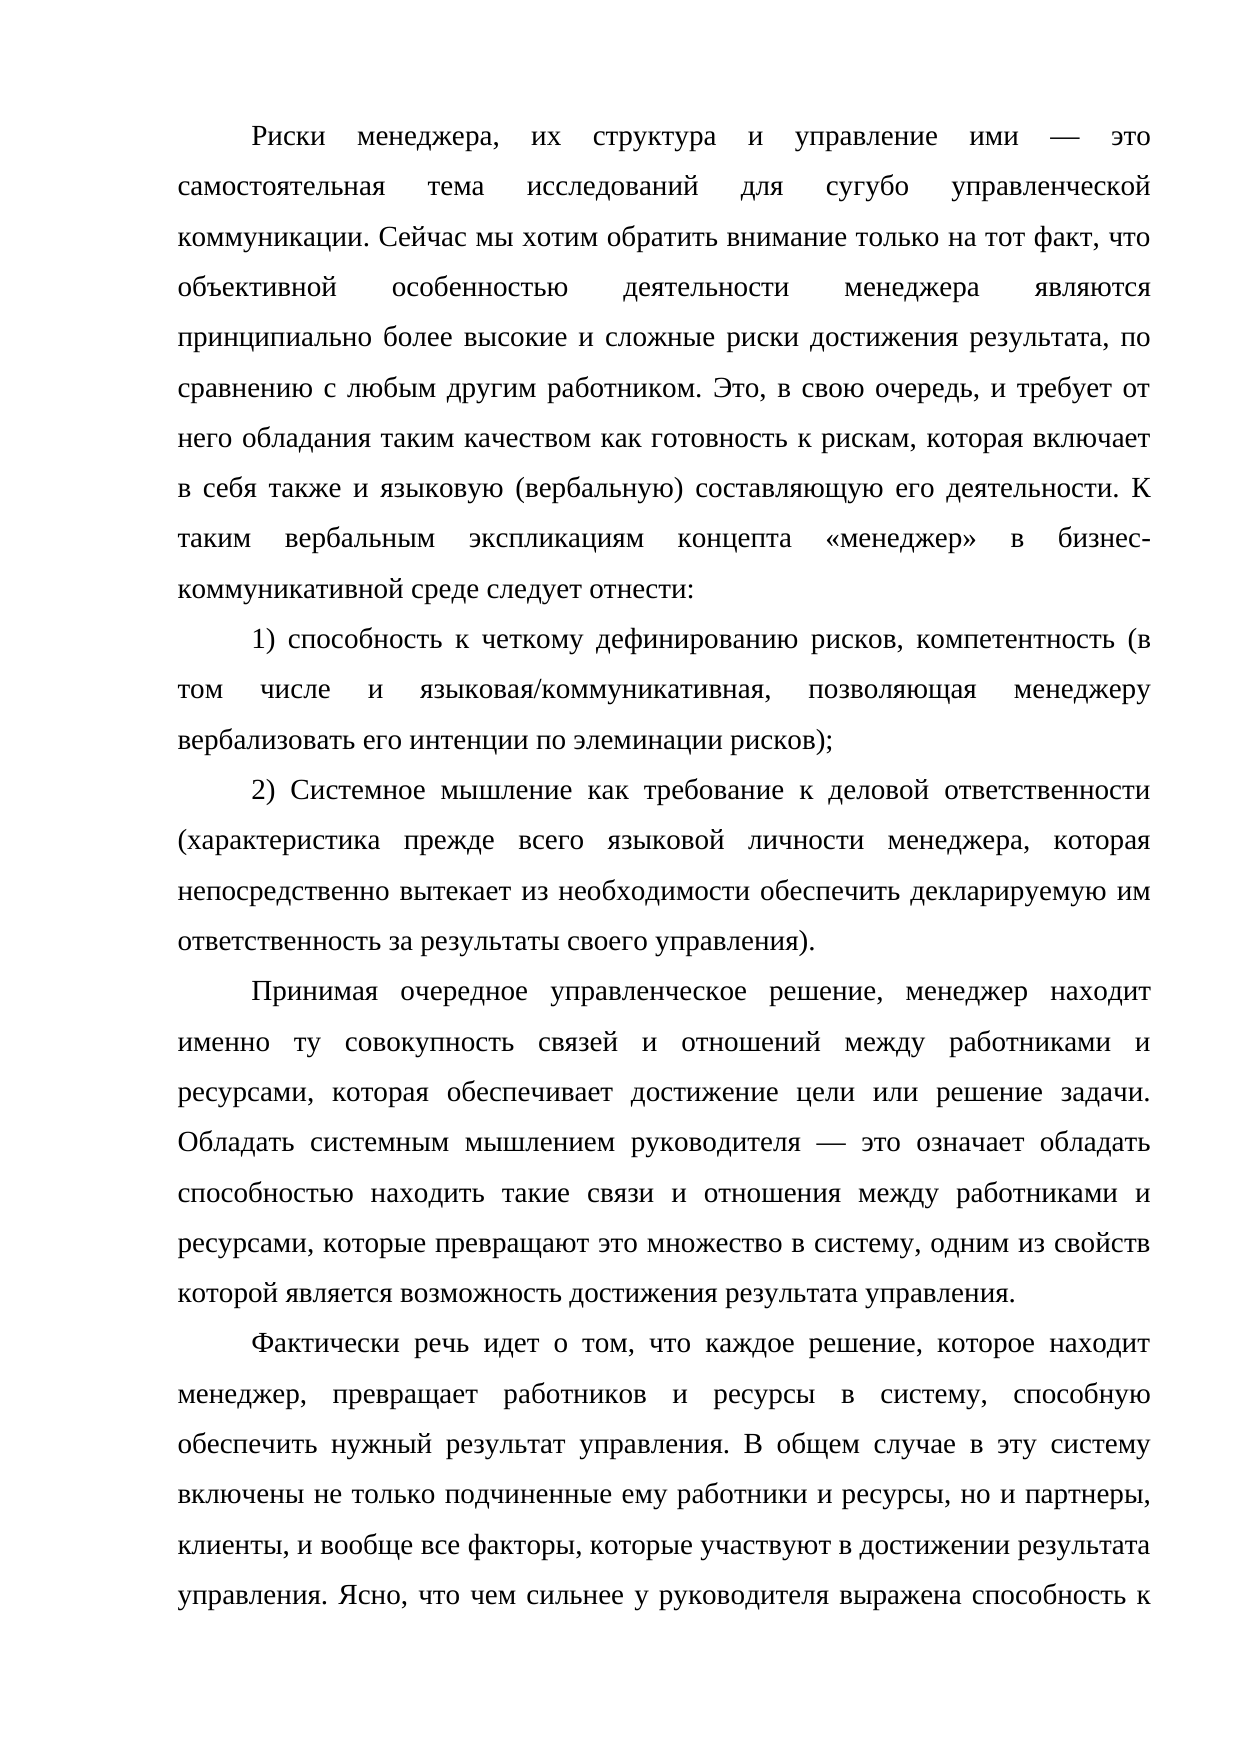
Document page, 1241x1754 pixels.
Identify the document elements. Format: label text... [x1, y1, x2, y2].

text 1) способность к четкому дефинированию рисков, компетентность (в том числе и языковая/коммуникативная, позволяющая менеджеру вербализовать его интенции по элеминации рисков); [177, 621, 1152, 755]
text 2) Системное мышление как требование к деловой ответственности (характеристика прежде всего языковой личности менеджера, которая непосредственно вытекает из необходимости обеспечить декларируемую им ответственность за результаты своего управления). [177, 772, 1152, 957]
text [177, 1326, 1152, 1611]
text Риски менеджера, их структура и управление ими — это самостоятельная тема исследований для сугубо управленческой коммуникации. Сейчас мы хотим обратить внимание только на тот факт, что объективной особенностью деятельности менеджера являются принципиально более высокие и сложные риски достижения результата, по сравнению с любым другим работником. Это, в свою очередь, и требует от него обладания таким качеством как готовность к рискам, которая включает в себя также и языковую (вербальную) составляющую его деятельности. К таким вербальным экспликациям концепта «менеджер» в бизнес-коммуникативной среде следует отнести: [177, 118, 1152, 604]
text Принимая очередное управленческое решение, менеджер находит именно ту совокупность связей и отношений между работниками и ресурсами, которая обеспечивает достижение цели или решение задачи. Обладать системным мышлением руководителя — это означает обладать способностью находить такие связи и отношения между работниками и ресурсами, которые превращают это множество в систему, одним из свойств которой является возможность достижения результата управления. [177, 973, 1152, 1309]
